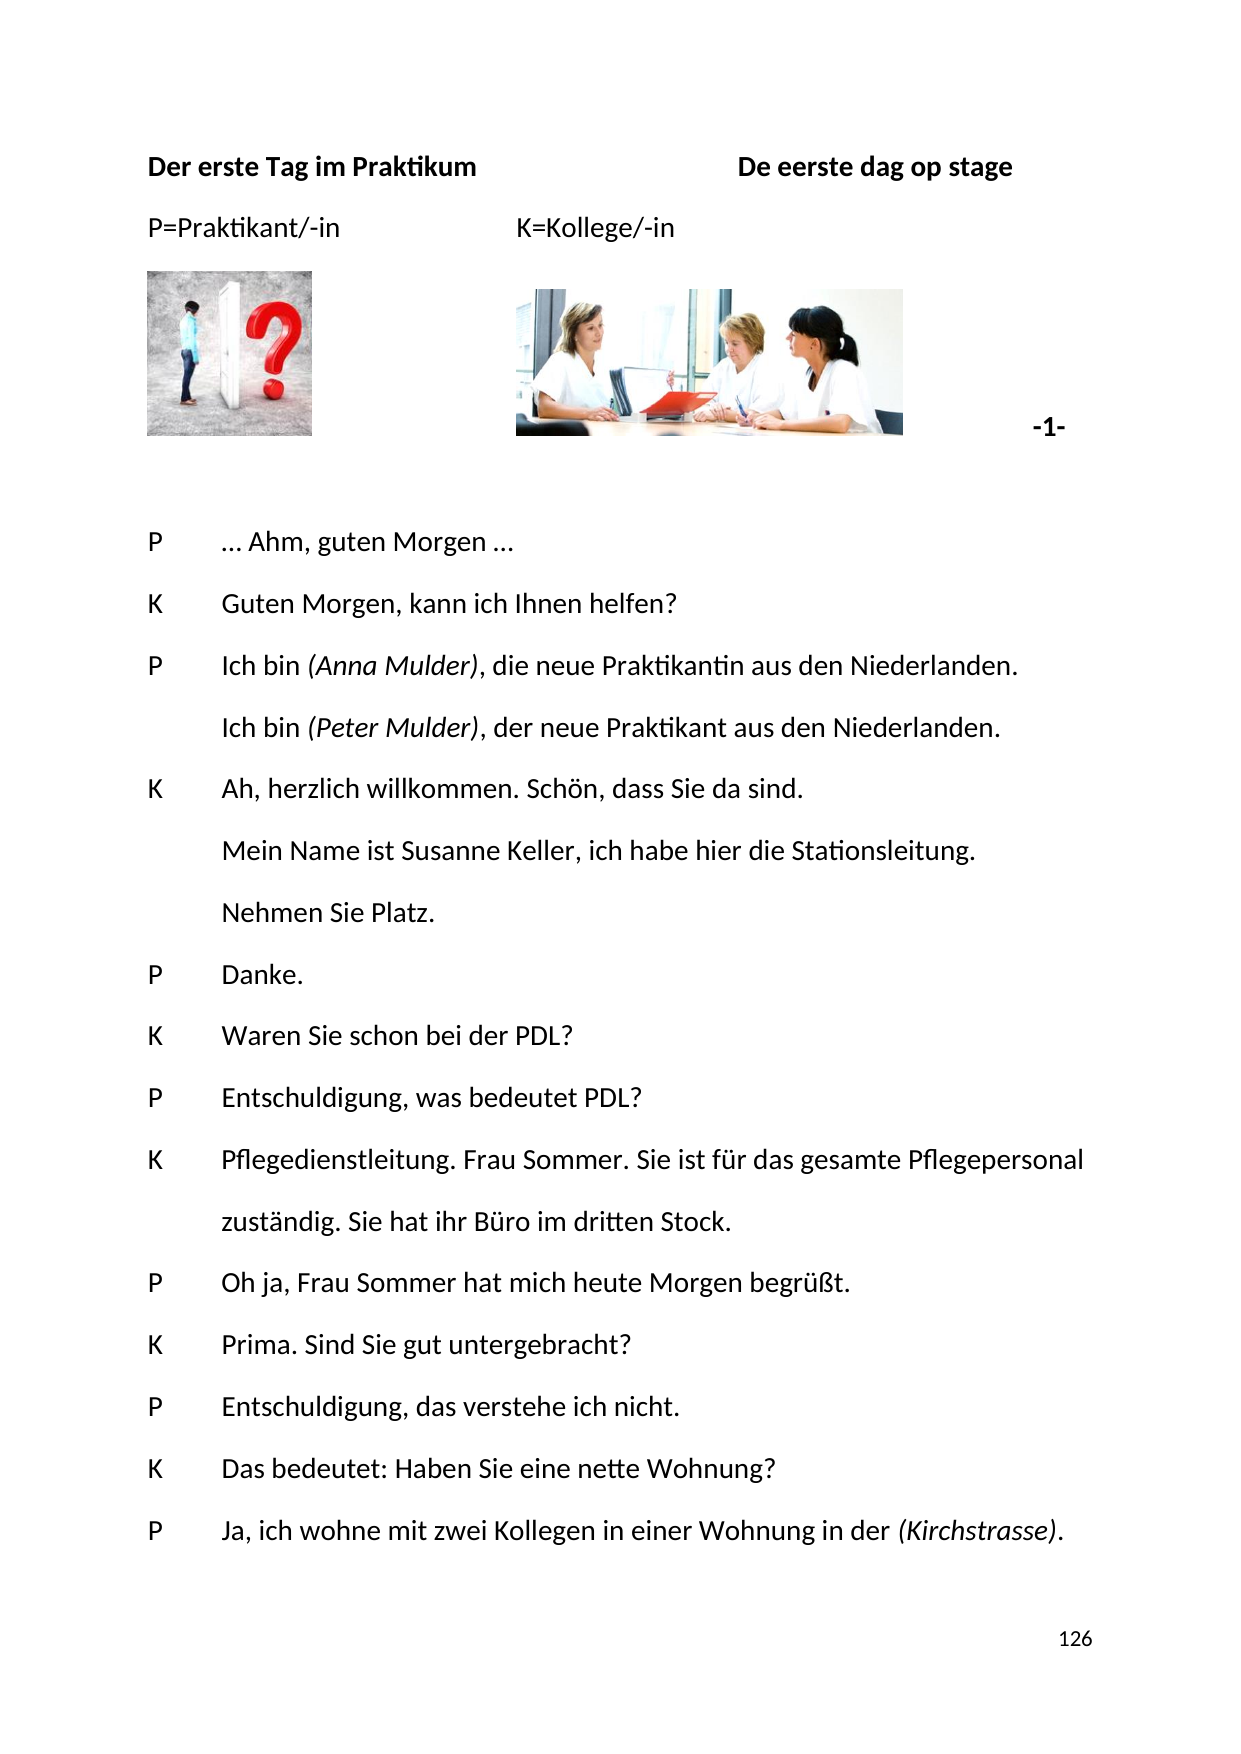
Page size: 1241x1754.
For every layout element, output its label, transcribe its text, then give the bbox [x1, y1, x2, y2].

text P … Ahm, guten Morgen … [148, 523, 1093, 559]
text K Pflegedienstleitung. Frau Sommer. Sie ist für das gesamte Pflegepersonal [148, 1141, 1093, 1177]
text K Prima. Sind Sie gut untergebracht? [148, 1326, 1093, 1362]
text Ich bin (Peter Mulder), der neue Praktikant aus den Niederlanden. [148, 709, 1093, 744]
text zuständig. Sie hat ihr Büro im dritten Stock. [148, 1203, 1093, 1238]
text K Ah, herzlich willkommen. Schön, dass Sie da sind. [148, 770, 1093, 806]
text Nehmen Sie Platz. [148, 894, 1093, 929]
text Der erste Tag im Praktikum De eerste dag op stage [148, 148, 1093, 183]
picture [147, 271, 312, 436]
text K Guten Morgen, kann ich Ihnen helfen? [148, 585, 1093, 621]
picture [516, 289, 903, 436]
text P Danke. [148, 956, 1093, 991]
text P Entschuldigung, was bedeutet PDL? [148, 1079, 1093, 1115]
text P Ja, ich wohne mit zwei Kollegen in einer Wohnung in der (Kirchstrasse). [148, 1512, 1093, 1547]
text P Oh ja, Frau Sommer hat mich heute Morgen begrüßt. [148, 1264, 1093, 1300]
text P Entschuldigung, das verstehe ich nicht. [148, 1388, 1093, 1424]
text P=Praktikant/-in K=Kollege/-in [148, 209, 1093, 245]
text Mein Name ist Susanne Keller, ich habe hier die Stationsleitung. [148, 832, 1093, 868]
text K Waren Sie schon bei der PDL? [148, 1017, 1093, 1053]
text P Ich bin (Anna Mulder), die neue Praktikantin aus den Niederlanden. [148, 647, 1093, 682]
text K Das bedeutet: Haben Sie eine nette Wohnung? [148, 1450, 1093, 1486]
